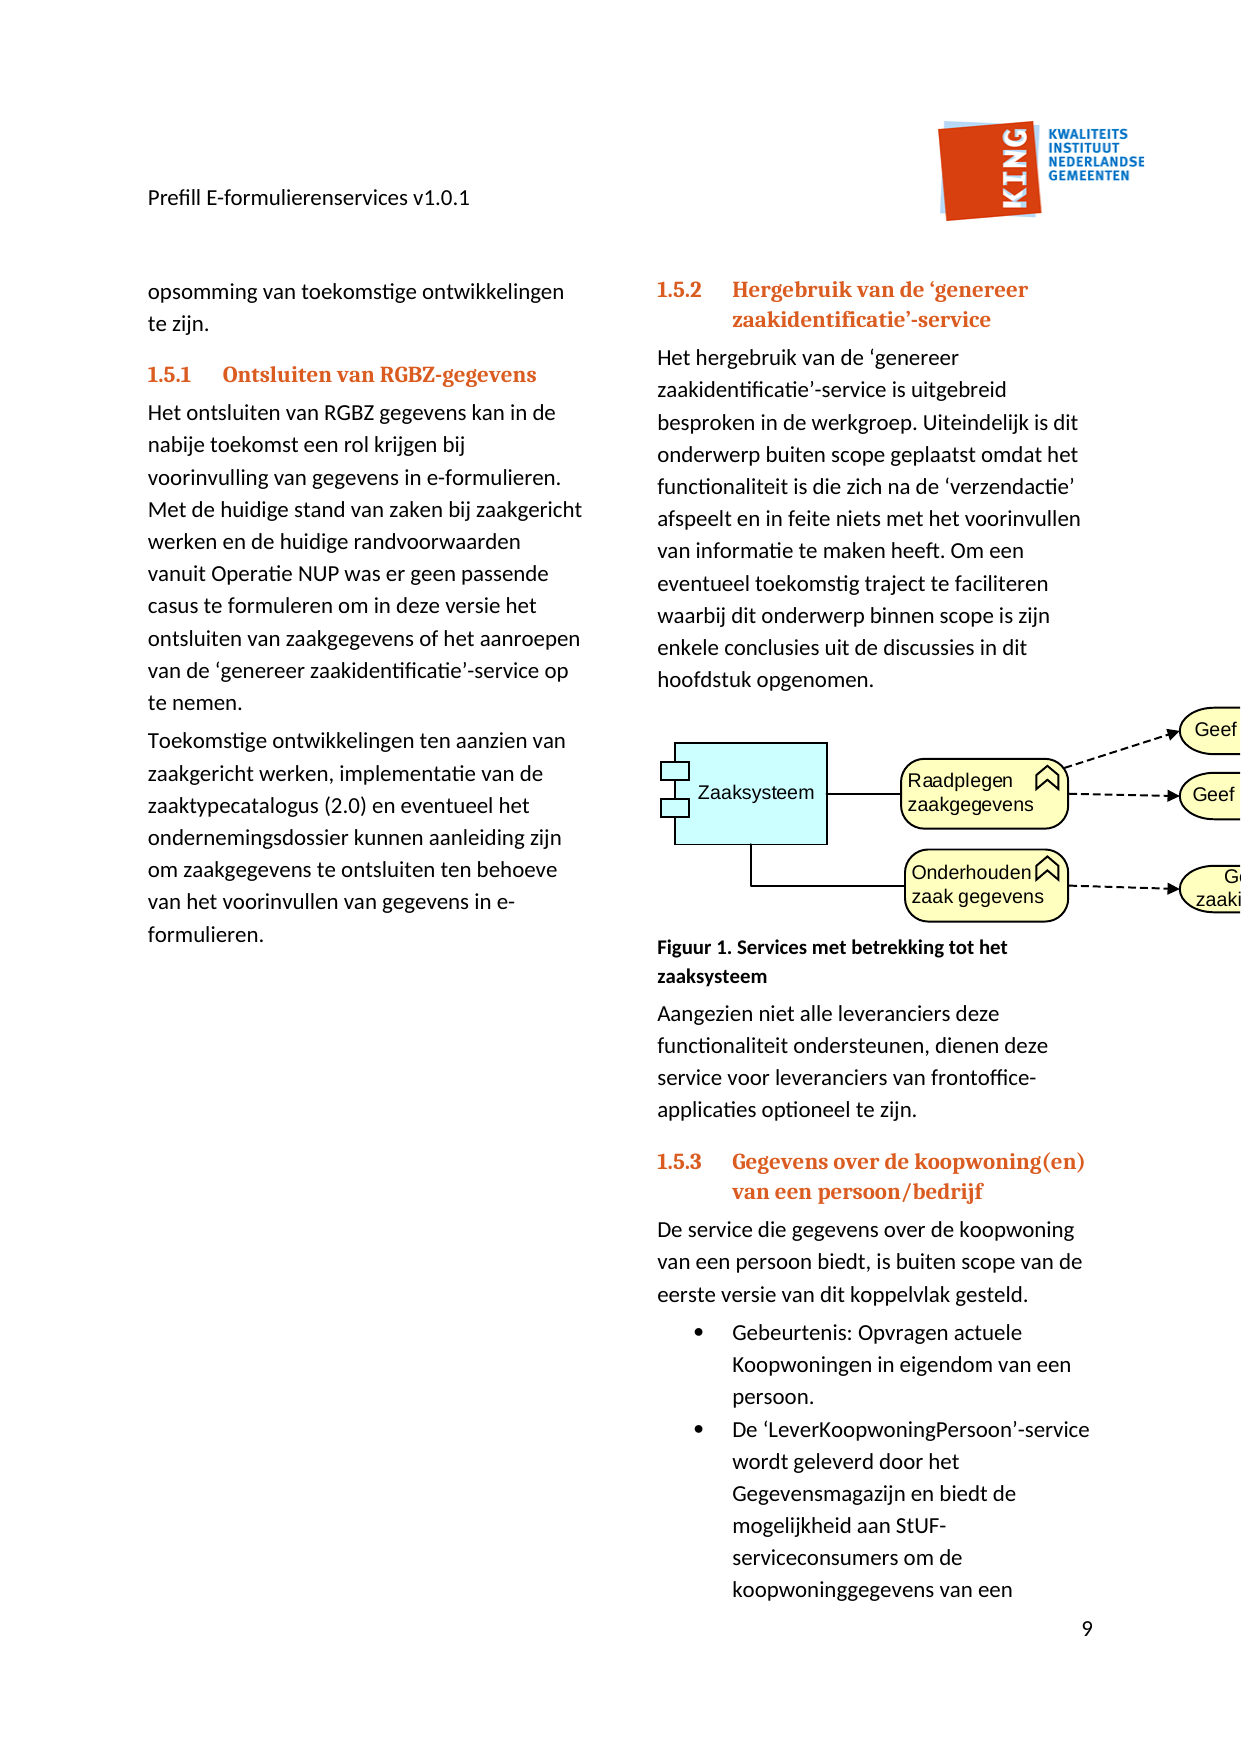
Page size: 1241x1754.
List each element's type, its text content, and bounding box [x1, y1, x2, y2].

text Het ontsluiten van RGBZ gegevens kan in de nabije toekomst een rol krijgen bij voorinvulling van gegevens in e-ormulieren. Met de huidige stand van zaken bij zaakgericht werken en de huidige randvoorwaarden vanuit Operatie NUP was er geen passende casus te formuleren om in deze versie het ontsluiten van zaakgegevens of het aanroepen van de genereer zaakidentificatie op te nemen. [148, 398, 583, 716]
subtitle Gegevens over de van een [657, 1149, 1093, 1205]
text De service die gegevens over de koopwoning van een persoon biedt is buiten scope van de eerste versie van dit koppelvlak gesteld. [657, 1215, 1093, 1308]
text Het hergebruik van de genereer zaakidentificatie is uitgebreid besproken in de werkgroep. Uiteindelijk is dit onderwerp buiten scope geplaatst omdat het functionaliteit is die zich na de erzendactie afspeelt en in feite niets met het voorinvullen van informatie te maken heeft. [657, 343, 1093, 693]
subtitle Hergebruik van de genereer zaakidentificatieservice [657, 277, 1093, 333]
list Gebeurtenis: Opvragen actuele Koopwoningen in eigendom van een persoon. [694, 1318, 1093, 1411]
text Aangezien niet alle leveranciers deze functionaliteit ondersteunen deze service voorfrontofficeoptioneel te zijn. [657, 999, 1093, 1124]
text Toekomstige ontwikkeling tavzaakgericht werken, implementatie van de zaaktypecatalogus (2.0) en eventueel het ondernemingsdossier kunnen aanleiding zijn om zaakgegevens te ontsluiten tbvhet voorinvullen van gegevens in e-. [148, 727, 583, 948]
picture [938, 121, 1145, 221]
subtitle Ontsluiten van RGBZ-gegevens [148, 362, 583, 388]
